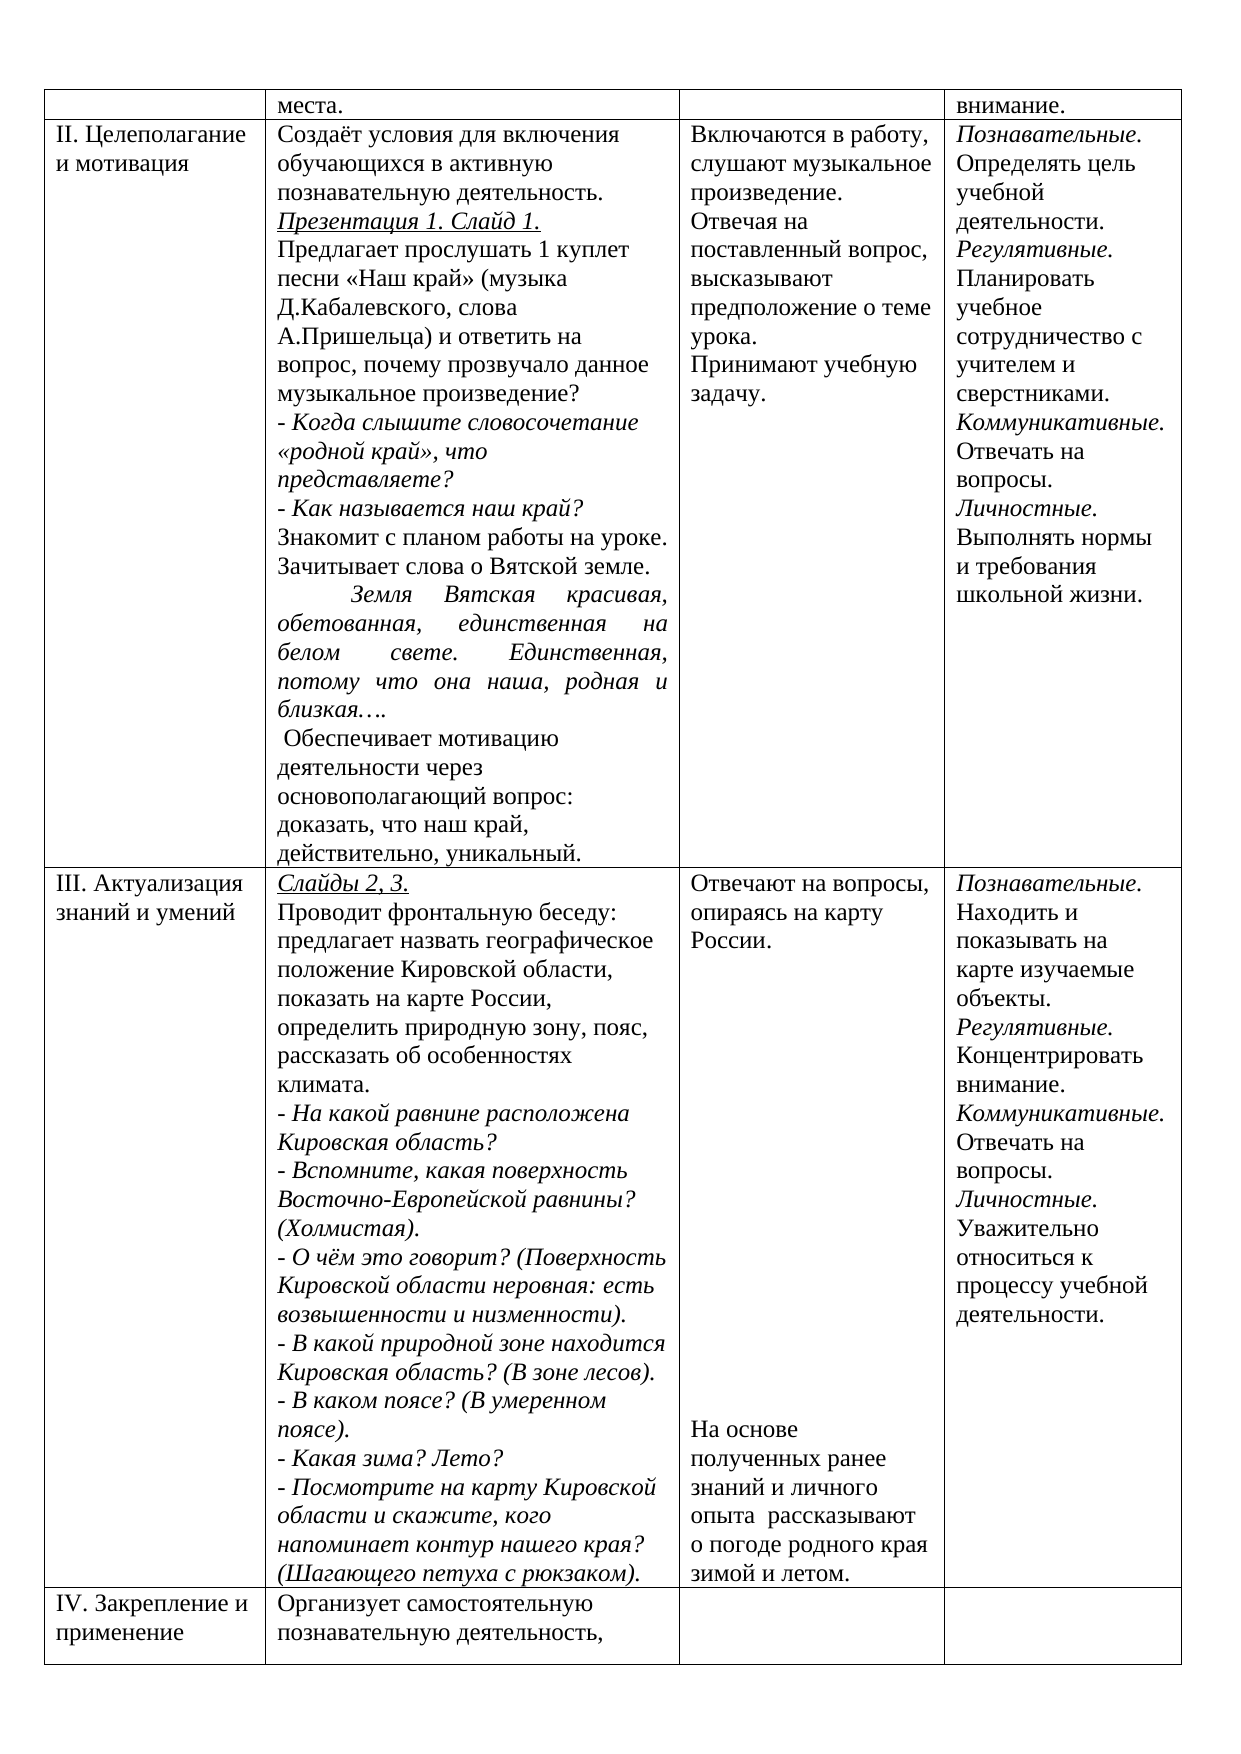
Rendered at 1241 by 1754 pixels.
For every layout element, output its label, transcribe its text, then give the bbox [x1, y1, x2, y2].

table_cell Отвечают на вопросы, опираясь на карту России. На основе полученных ранее знаний и личного опыта рассказывают о погоде родного края зимой и летом. [680, 868, 944, 1587]
table_cell III. Актуализация знаний и умений [45, 868, 265, 1587]
table_cell II. Целеполагание и мотивация [45, 120, 265, 867]
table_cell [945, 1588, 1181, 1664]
table_cell Познавательные. Находить и показывать на карте изучаемые объекты. Регулятивные. Концентрировать внимание. Коммуникативные. Отвечать на вопросы. Личностные. Уважительно относиться к процессу учебной деятельности. [945, 868, 1181, 1587]
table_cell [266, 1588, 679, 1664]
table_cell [680, 90, 944, 118]
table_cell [945, 90, 1181, 118]
table_cell Включаются в работу, слушают музыкальное произведение. Отвечая на поставленный вопрос, высказывают предположение о теме урока. Принимают учебную задачу. [680, 120, 944, 867]
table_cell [45, 90, 265, 118]
table_cell Создаёт условия для включения обучающихся в активную познавательную деятельность. Презентация 1. Слайд 1. Предлагает прослушать 1 куплет песни «Наш край» (музыка Д.Кабалевского, слова А.Пришельца) и ответить на вопрос, почему прозвучало данное музыкальное произведение? - Когда слышите словосочетание «родной край», что представляете? - Как называется наш край? Знакомит с планом работы на уроке. Зачитывает слова о Вятской земле. Земля Вятская красивая, обетованная, единственная на белом свете. Единственная, потому что она наша, родная и близкая…. Обеспечивает мотивацию деятельности через основополагающий вопрос: доказать, что наш край, действительно, уникальный. [266, 120, 679, 867]
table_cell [680, 1588, 944, 1664]
table_cell Слайды 2, 3. Проводит фронтальную беседу: предлагает назвать географическое положение Кировской области, показать на карте России, определить природную зону, пояс, рассказать об особенностях климата. - На какой равнине расположена Кировская область? - Вспомните, какая поверхность Восточно-Европейской равнины? (Холмистая). - О чём это говорит? (Поверхность Кировской области неровная: есть возвышенности и низменности). - В какой природной зоне находится Кировская область? (В зоне лесов). - В каком поясе? (В умеренном поясе). - Какая зима? Лето? - Посмотрите на карту Кировской области и скажите, кого напоминает контур нашего края? (Шагающего петуха с рюкзаком). [266, 868, 679, 1587]
table_cell Познавательные. Определять цель учебной деятельности. Регулятивные. Планировать учебное сотрудничество с учителем и сверстниками. Коммуникативные. Отвечать на вопросы. Личностные. Выполнять нормы и требования школьной жизни. [945, 120, 1181, 867]
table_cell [266, 90, 679, 118]
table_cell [45, 1588, 265, 1664]
